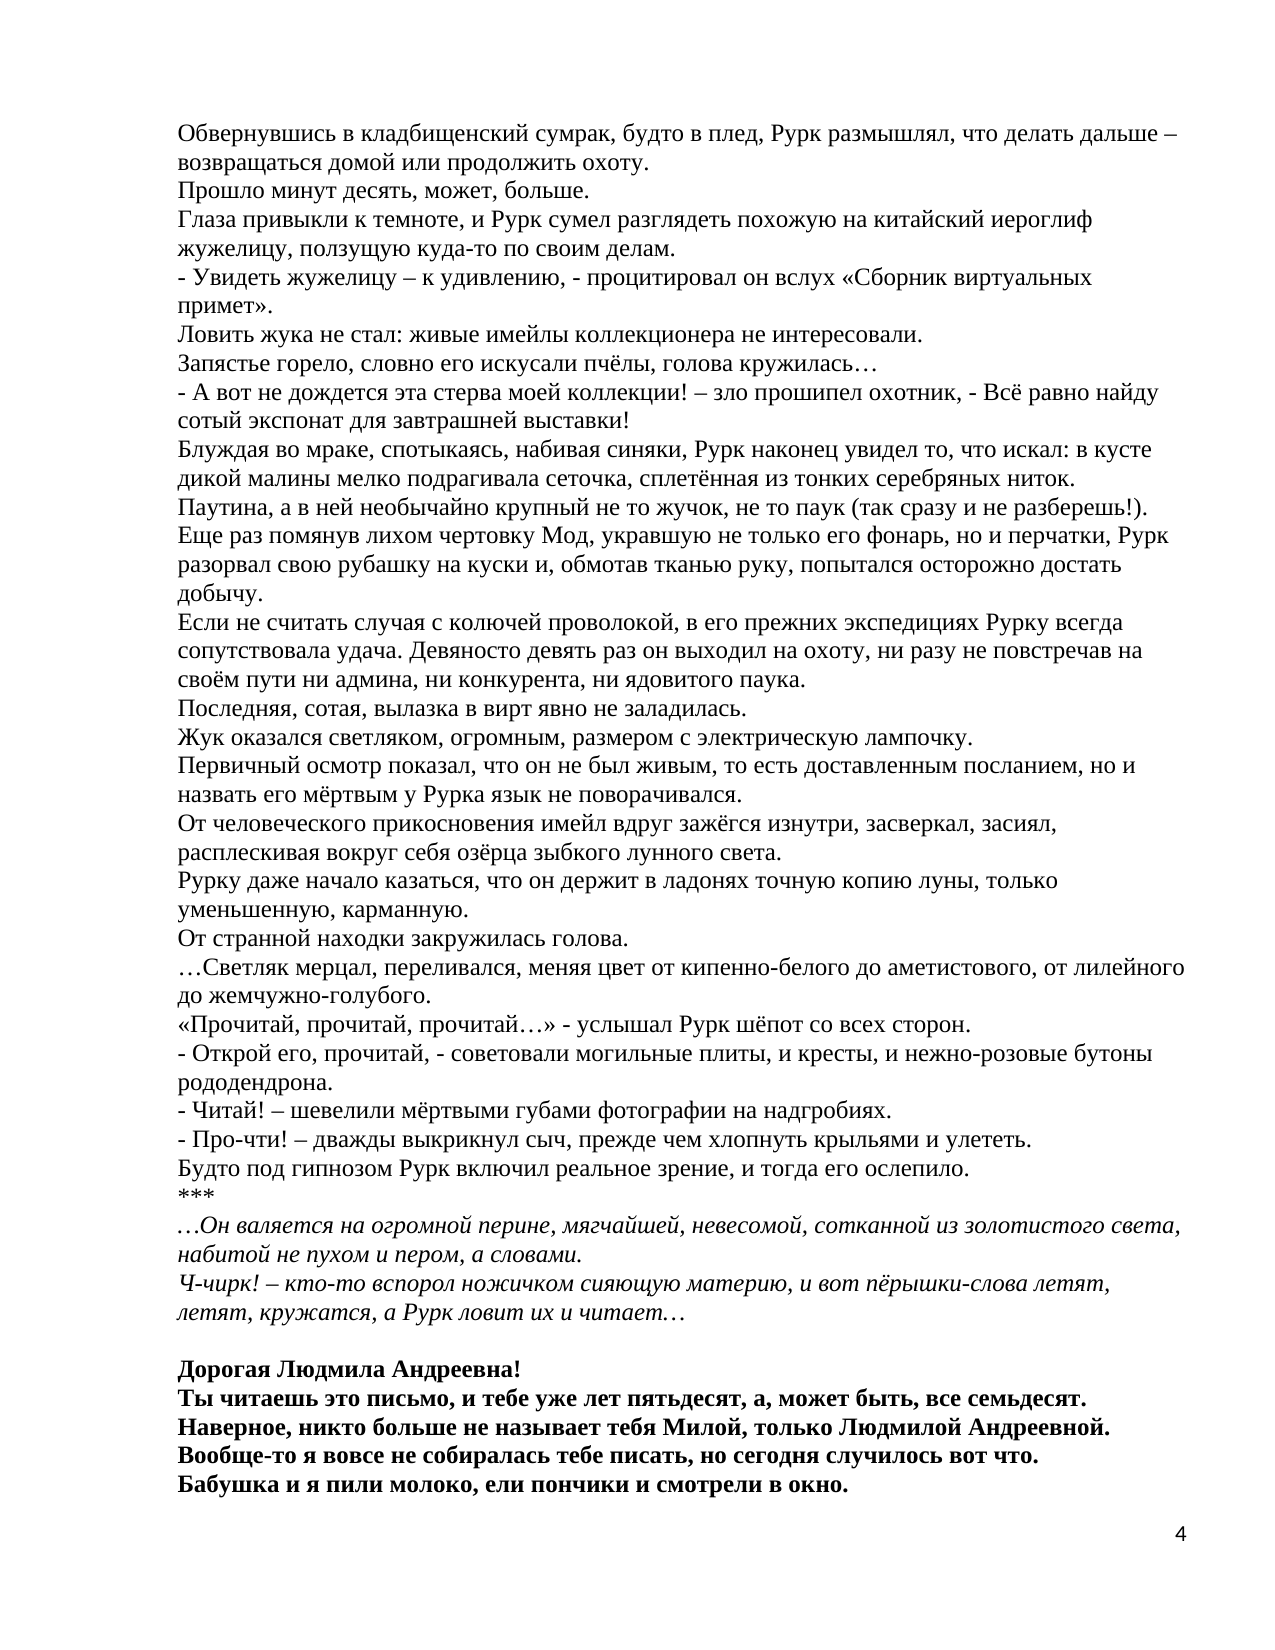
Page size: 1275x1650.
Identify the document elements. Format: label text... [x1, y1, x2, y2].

text Ч-чирк! – кто-то вспорол ножичком сияющую материю, и вот пёрышки-слова летят, летят, кружатся, а Рурк ловит их и читает… [177, 1268, 1186, 1326]
text От человеческого прикосновения имейл вдруг зажёгся изнутри, засверкал, засиял, расплескивая вокруг себя озёрца зыбкого лунного света. [177, 808, 1186, 866]
text Паутина, а в ней необычайно крупный не то жучок, не то паук (так сразу и не разберешь!). [177, 492, 1186, 521]
text - А вот не дождется эта стерва моей коллекции! – зло прошипел охотник, - Всё равно найду сотый экспонат для завтрашней выставки! [177, 377, 1186, 434]
text Рурку даже начало казаться, что он держит в ладонях точную копию луны, только уменьшенную, карманную. [177, 866, 1186, 923]
text - Про-чти! – дважды выкрикнул сыч, прежде чем хлопнуть крыльями и улететь. [177, 1124, 1186, 1153]
text Ловить жука не стал: живые имейлы коллекционера не интересовали. [177, 319, 1186, 348]
text Прошло минут десять, может, больше. [177, 176, 1186, 204]
text От странной находки закружилась голова. [177, 923, 1186, 952]
text Дорогая Людмила Андреевна! [177, 1354, 1186, 1383]
text «Прочитай, прочитай, прочитай…» - услышал Рурк шёпот со всех сторон. [177, 1009, 1186, 1038]
text Жук оказался светляком, огромным, размером с электрическую лампочку. [177, 722, 1186, 751]
text - Увидеть жужелицу – к удивлению, - процитировал он вслух «Сборник виртуальных примет». [177, 262, 1186, 319]
text Глаза привыкли к темноте, и Рурк сумел разглядеть похожую на китайский иероглиф жужелицу, ползущую куда-то по своим делам. [177, 204, 1186, 262]
text Ты читаешь это письмо, и тебе уже лет пятьдесят, а, может быть, все семьдесят. Наверное, никто больше не называет тебя Милой, только Людмилой Андреевной. [177, 1383, 1186, 1441]
text Вообще-то я вовсе не собиралась тебе писать, но сегодня случилось вот что. [177, 1441, 1186, 1469]
text - Открой его, прочитай, - советовали могильные плиты, и кресты, и нежно-розовые бутоны рододендрона. [177, 1038, 1186, 1096]
text Обвернувшись в кладбищенский сумрак, будто в плед, Рурк размышлял, что делать дальше – возвращаться домой или продолжить охоту. [177, 118, 1186, 176]
text Первичный осмотр показал, что он не был живым, то есть доставленным посланием, но и назвать его мёртвым у Рурка язык не поворачивался. [177, 751, 1186, 808]
text Запястье горело, словно его искусали пчёлы, голова кружилась… [177, 348, 1186, 377]
text Бабушка и я пили молоко, ели пончики и смотрели в окно. [177, 1469, 1186, 1498]
text Еще раз помянув лихом чертовку Мод, укравшую не только его фонарь, но и перчатки, Рурк разорвал свою рубашку на куски и, обмотав тканью руку, попытался осторожно достать добычу. [177, 521, 1186, 607]
text - Читай! – шевелили мёртвыми губами фотографии на надгробиях. [177, 1096, 1186, 1124]
text Будто под гипнозом Рурк включил реальное зрение, и тогда его ослепило. [177, 1153, 1186, 1182]
text …Он валяется на огромной перине, мягчайшей, невесомой, сотканной из золотистого света, набитой не пухом и пером, а словами. [177, 1211, 1186, 1268]
text *** [177, 1182, 1186, 1211]
text Если не считать случая с колючей проволокой, в его прежних экспедициях Рурку всегда сопутствовала удача. Девяносто девять раз он выходил на охоту, ни разу не повстречав на своём пути ни админа, ни конкурента, ни ядовитого паука. [177, 607, 1186, 693]
text Последняя, сотая, вылазка в вирт явно не заладилась. [177, 693, 1186, 722]
text …Светляк мерцал, переливался, меняя цвет от кипенно-белого до аметистового, от лилейного до жемчужно-голубого. [177, 952, 1186, 1009]
text Блуждая во мраке, спотыкаясь, набивая синяки, Рурк наконец увидел то, что искал: в кусте дикой малины мелко подрагивала сеточка, сплетённая из тонких серебряных ниток. [177, 434, 1186, 492]
